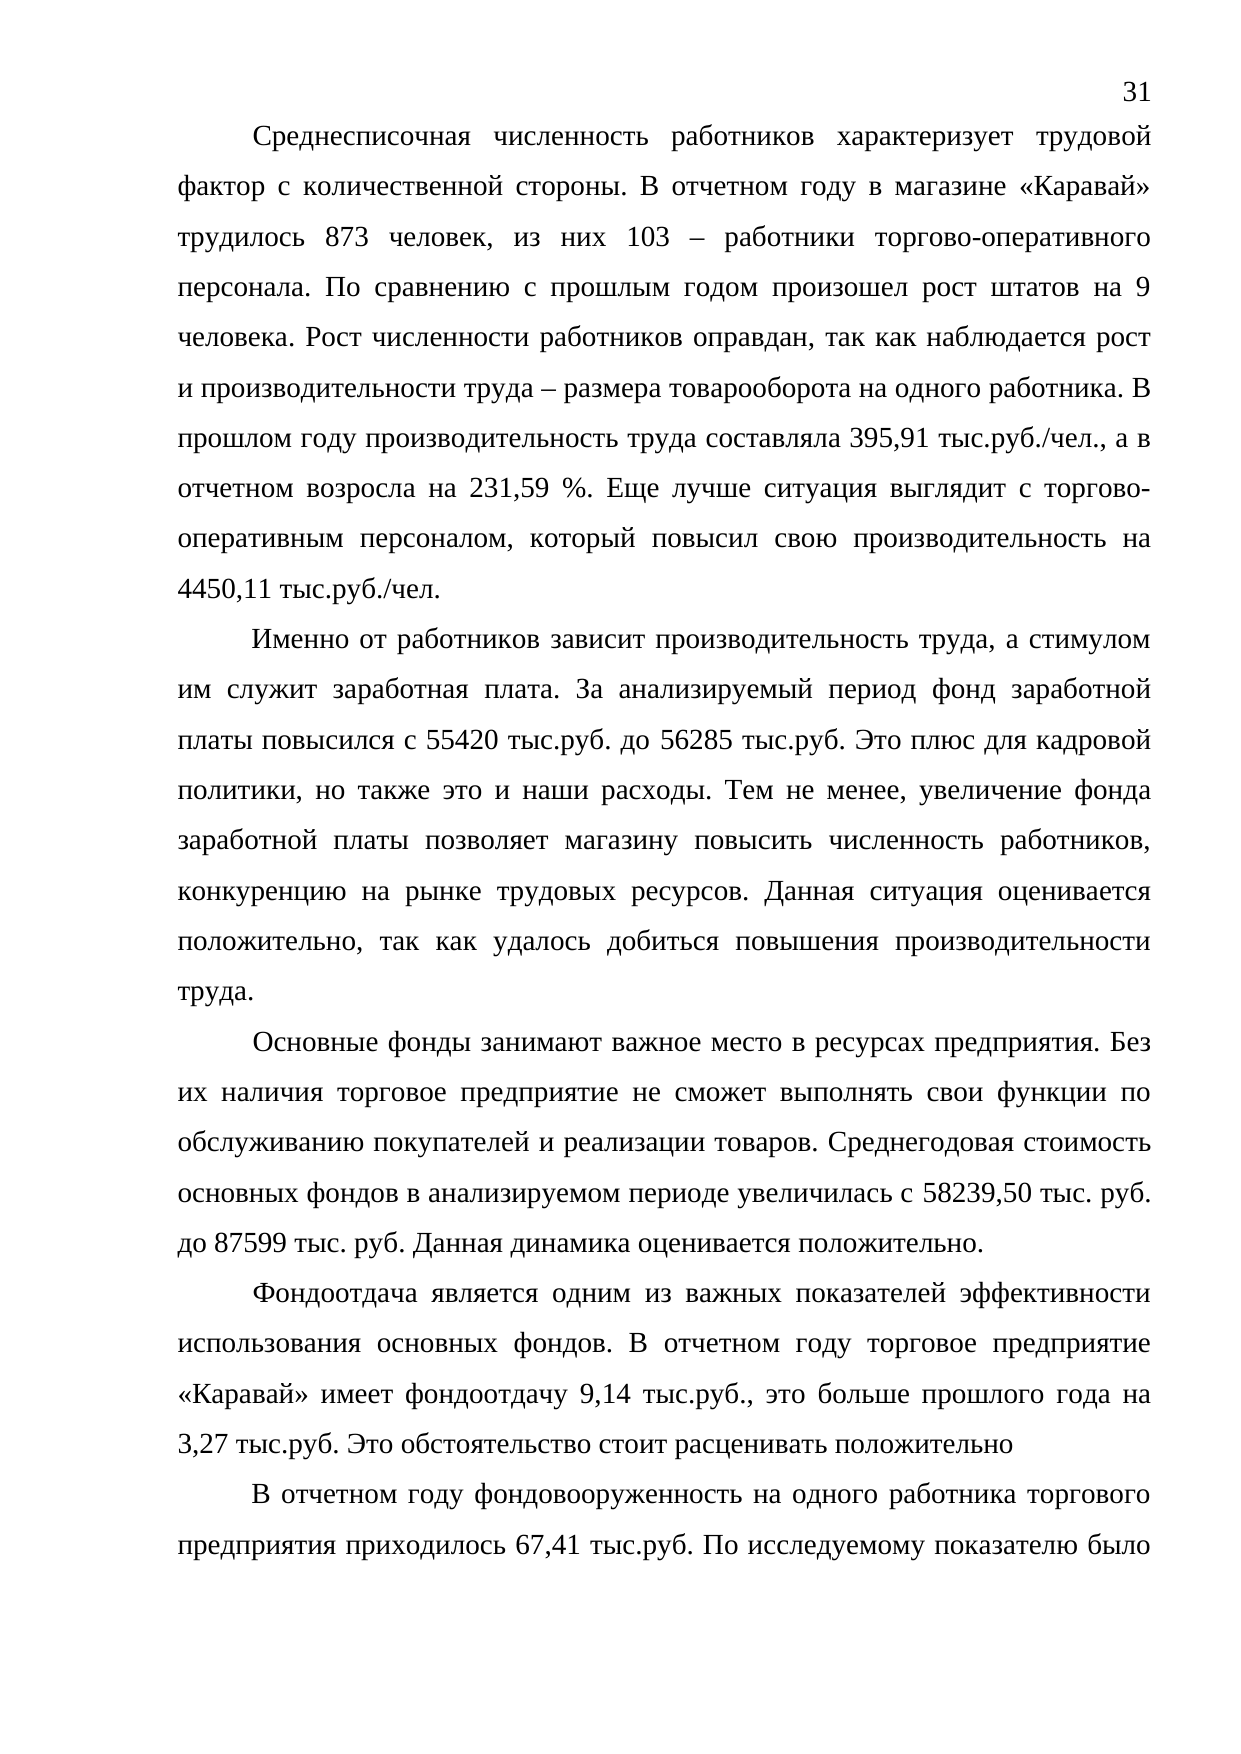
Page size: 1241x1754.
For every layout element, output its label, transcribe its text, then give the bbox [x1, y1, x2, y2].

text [177, 1477, 1152, 1560]
text Фондоотдача является одним из важных показателей эффективности использования основных фондов. В отчетном году торговое предприятие «Каравай» имеет фондоотдачу 9,14 тыс.руб., это больше прошлого года на 3,27 тыс.руб. Это обстоятельство стоит расценивать положительно [177, 1275, 1152, 1460]
text Среднесписочная численность работников характеризует трудовой фактор с количественной стороны. В отчетном году в магазине «Каравай» трудилось 873 человек, из них 103 – работники торгово-оперативного персонала. По сравнению с прошлым годом произошел рост штатов на 9 человека. Рост численности работников оправдан, так как наблюдается рост и производительности труда – размера товарооборота на одного работника. В прошлом году производительность труда составляла 395,91 тыс.руб./чел., а в отчетном возросла на 231,59 %. Еще лучше ситуация выглядит с торгово-оперативным персоналом, который повысил свою производительность на 4450,11 тыс.руб./чел. [177, 118, 1152, 604]
text Основные фонды занимают важное место в ресурсах предприятия. Без их наличия торговое предприятие не сможет выполнять свои функции по обслуживанию покупателей и реализации товаров. Среднегодовая стоимость основных фондов в анализируемом периоде увеличилась с 58239,50 тыс. руб. до 87599 тыс. руб. Данная динамика оценивается положительно. [177, 1024, 1152, 1258]
text Именно от работников зависит производительность труда, а стимулом им служит заработная плата. За анализируемый период фонд заработной платы повысился с 55420 тыс.руб. до 56285 тыс.руб. Это плюс для кадровой политики, но также это и наши расходы. Тем не менее, увеличение фонда заработной платы позволяет магазину повысить численность работников, конкуренцию на рынке трудовых ресурсов. Данная ситуация оценивается положительно, так как удалось добиться повышения производительности труда. [177, 621, 1152, 1007]
